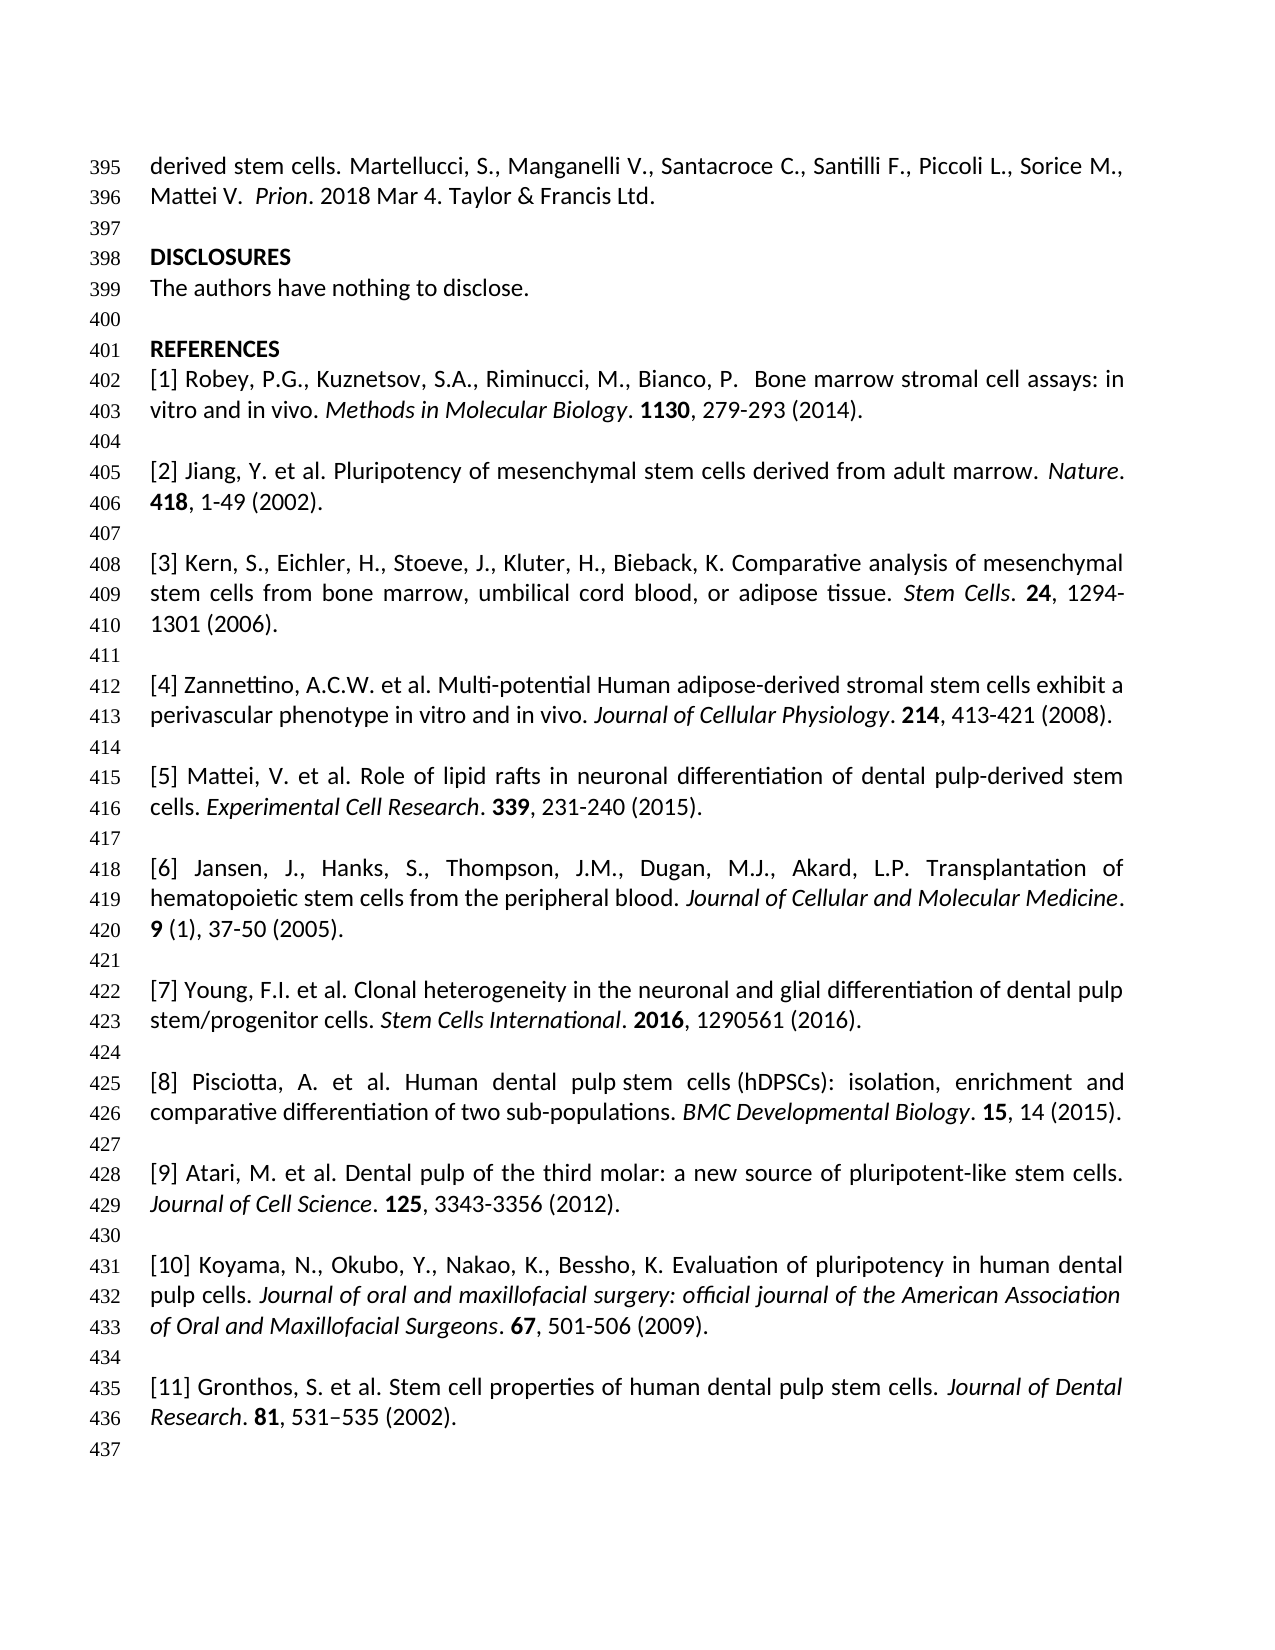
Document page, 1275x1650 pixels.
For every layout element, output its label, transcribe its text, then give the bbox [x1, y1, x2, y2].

text [9] Atari, M. et al. Dental pulp of the third molar: a new source of pluripotent-like stem cells. Journal of Cell Science. 125, 3343-3356 (2012). [150, 1157, 1125, 1218]
text [8] Pisciotta, A. et al. Human dental pulp stem cells (hDPSCs): isolation, enrichment and comparative differentiation of two sub-populations. BMC Developmental Biology. 15, 14 (2015). [150, 1066, 1125, 1127]
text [150, 150, 1125, 211]
text [6] Jansen, J., Hanks, S., Thompson, J.M., Dugan, M.J., Akard, L.P. Transplantation of hematopoietic stem cells from the peripheral blood. Journal of Cellular and Molecular Medicine. 9 (1), 37-50 (2005). [150, 852, 1125, 943]
text The authors have nothing to disclose. [150, 272, 1125, 303]
text DISCLOSURES [150, 242, 1125, 272]
text [11] Gronthos, S. et al. Stem cell properties of human dental pulp stem cells. Journal of Dental Research. 81, 531–535 (2002). [150, 1371, 1125, 1432]
text [10] Koyama, N., Okubo, Y., Nakao, K., Bessho, K. Evaluation of pluripotency in human dental pulp cells. Journal of oral and maxillofacial surgery: official journal of the American Association of Oral and Maxillofacial Surgeons. 67, 501-506 (2009). [150, 1249, 1125, 1340]
text [3] Kern, S., Eichler, H., Stoeve, J., Kluter, H., Bieback, K. Comparative analysis of mesenchymal stem cells from bone marrow, umbilical cord blood, or adipose tissue. Stem Cells. 24, 1294-1301 (2006). [150, 547, 1125, 638]
text [7] Young, F.I. et al. Clonal heterogeneity in the neuronal and glial differentiation of dental pulp stem/progenitor cells. Stem Cells International. 2016, 1290561 (2016). [150, 974, 1125, 1035]
text [2] Jiang, Y. et al. Pluripotency of mesenchymal stem cells derived from adult marrow. Nature. 418, 1-49 (2002). [150, 455, 1125, 516]
text [5] Mattei, V. et al. Role of lipid rafts in neuronal differentiation of dental pulp-derived stem cells. Experimental Cell Research. 339, 231-240 (2015). [150, 760, 1125, 821]
text [4] Zannettino, A.C.W. et al. Multi-potential Human adipose-derived stromal stem cells exhibit a perivascular phenotype in vitro and in vivo. Journal of Cellular Physiology. 214, 413-421 (2008). [150, 669, 1125, 730]
text REFERENCES [150, 333, 1125, 364]
text [1] Robey, P.G., Kuznetsov, S.A., Riminucci, M., Bianco, P. Bone marrow stromal cell assays: in vitro and in vivo. Methods in Molecular Biology. 1130, 279-293 (2014). [150, 364, 1125, 425]
